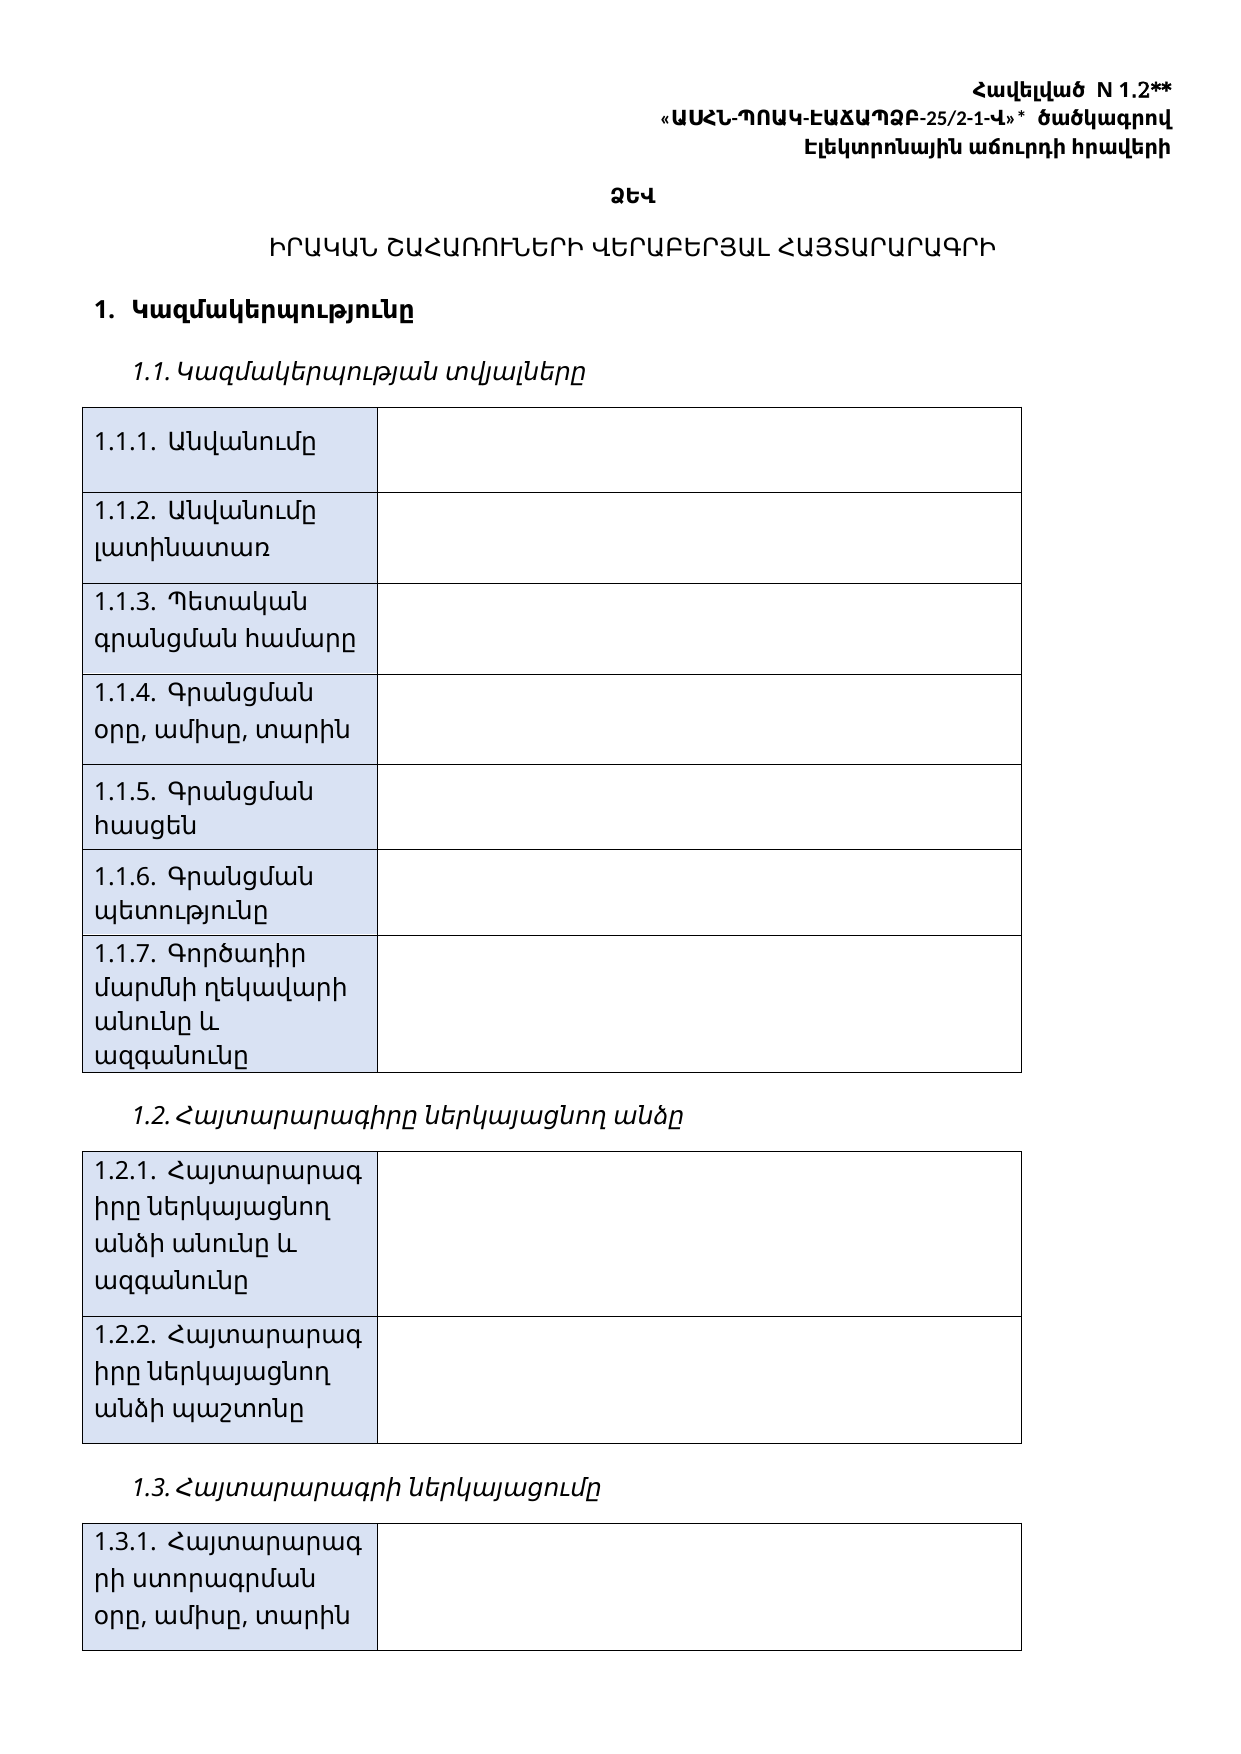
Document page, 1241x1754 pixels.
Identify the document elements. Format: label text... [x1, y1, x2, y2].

text ԻՐԱԿԱՆ ՇԱՀԱՌՈՒՆԵՐԻ ՎԵՐԱԲԵՐՅԱԼ ՀԱՅՏԱՐԱՐԱԳՐԻ [94, 233, 1171, 262]
list Կազմակերպության տվյալները [131, 353, 1171, 387]
table_header Հայտարարագրի ստորագրման օրը, ամիսը, տարին [83, 1524, 377, 1650]
table_header Հայտարարագիրը ներկայացնող անձի անունը և ազգանունը [83, 1152, 377, 1316]
list Հայտարարագիրը ներկայացնող անձը [131, 1098, 1171, 1132]
table_cell Գրանցման պետությունը [83, 850, 377, 934]
table_cell [378, 936, 1021, 1072]
table_header [378, 1152, 1021, 1316]
table_header Անվանումը [83, 408, 377, 492]
table_cell [378, 584, 1021, 673]
list Կազմակերպությունը [94, 291, 1171, 326]
table_cell [378, 1317, 1021, 1443]
text «ԱՍՀՆ-ՊՈԱԿ-ԷԱՃԱՊՁԲ-25/2-1-Վ»* ծածկագրով [94, 103, 1171, 132]
table_cell Գործադիր մարմնի ղեկավարի անունը և ազգանունը [83, 936, 377, 1072]
table_cell Գրանցման օրը, ամիսը, տարին [83, 675, 377, 764]
table_cell Անվանումը լատինատառ [83, 493, 377, 583]
table_cell Գրանցման հասցեն [83, 765, 377, 849]
table_cell [378, 850, 1021, 934]
table_cell Հայտարարագիրը ներկայացնող անձի պաշտոնը [83, 1317, 377, 1443]
text ՁԵՎ [94, 184, 1171, 209]
table_cell [378, 675, 1021, 764]
text Հավելված N 1․2** [94, 75, 1171, 103]
table_cell Պետական գրանցման համարը [83, 584, 377, 673]
text Էլեկտրոնային աճուրդի հրավերի [94, 132, 1171, 160]
list Հայտարարագրի ներկայացումը [131, 1469, 1171, 1503]
table_cell [378, 493, 1021, 583]
table_cell [378, 765, 1021, 849]
table_header [378, 408, 1021, 492]
table_header [378, 1524, 1021, 1650]
